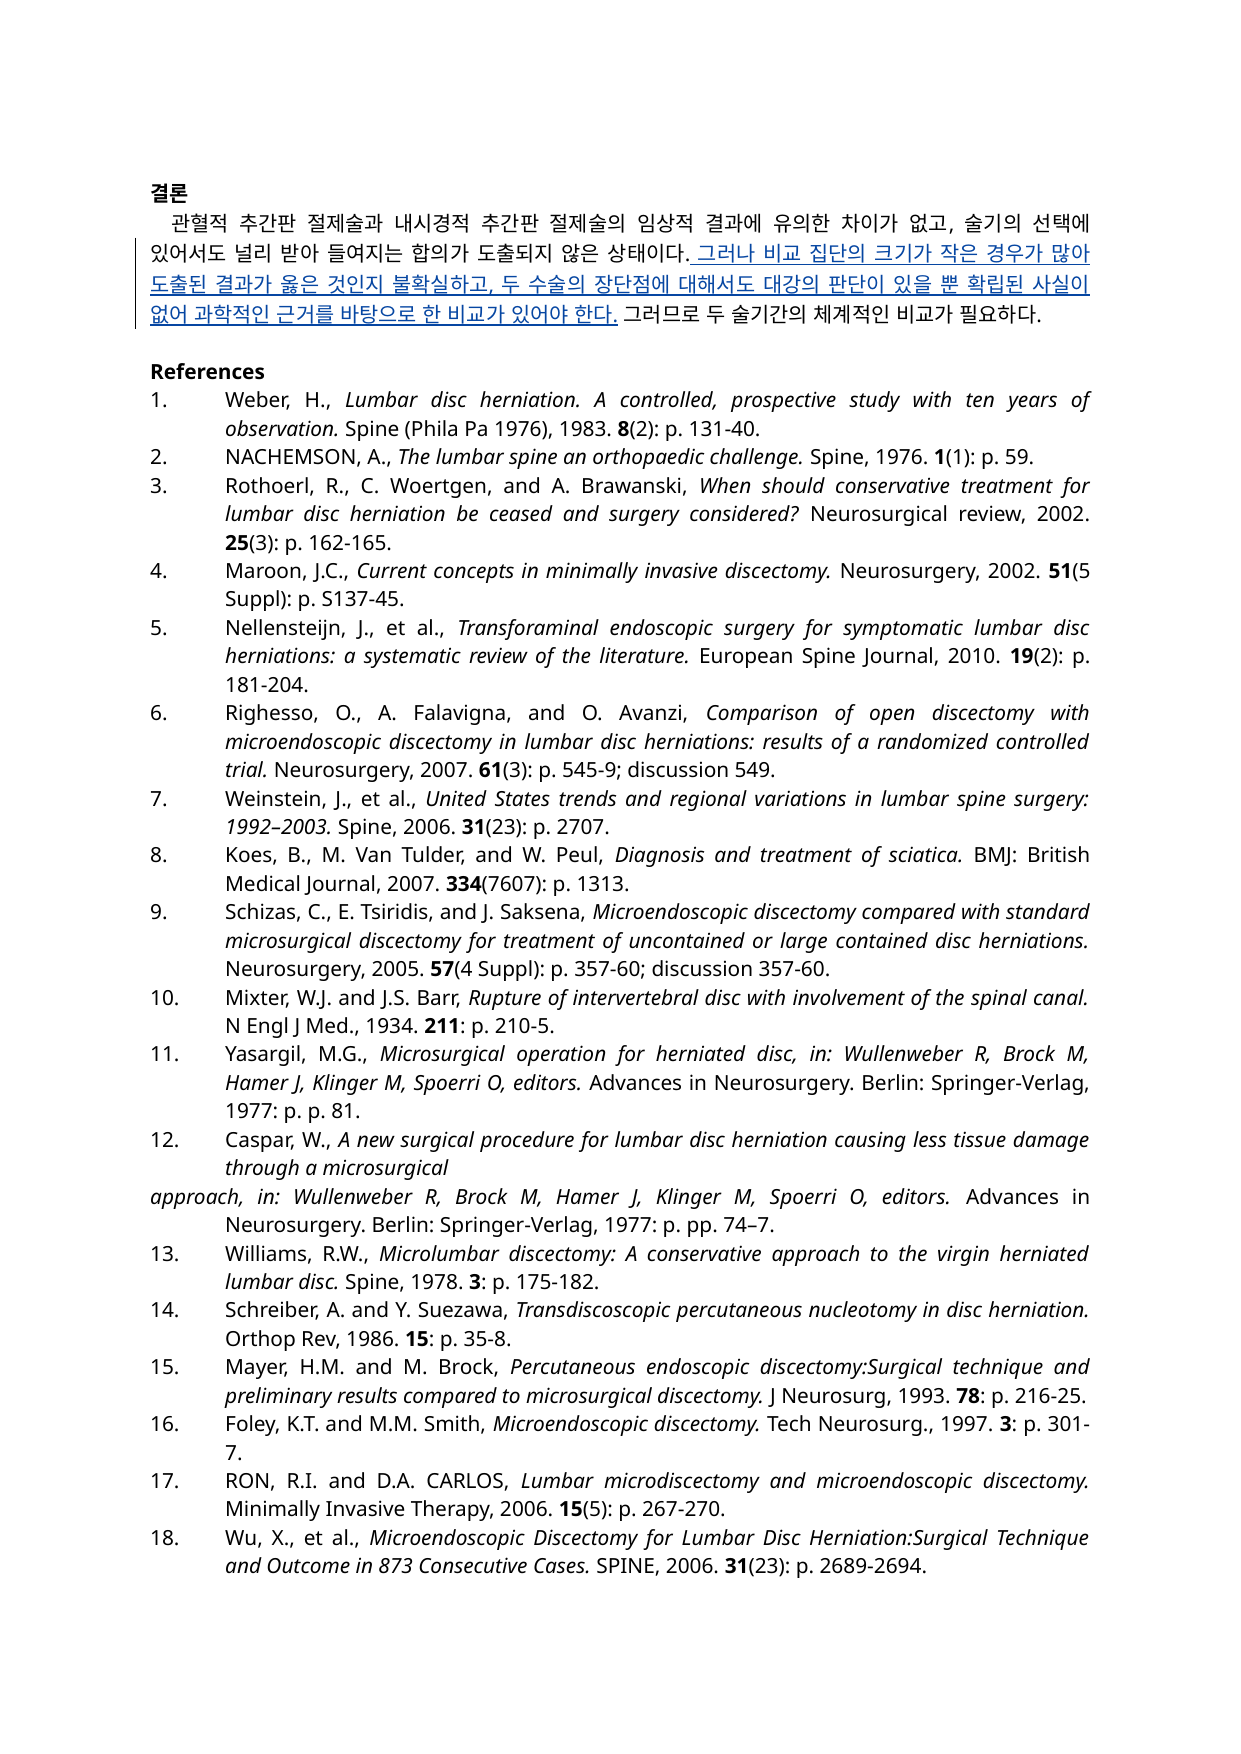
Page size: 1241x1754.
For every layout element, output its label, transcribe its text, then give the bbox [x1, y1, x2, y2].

text approach, in: Wullenweber R, Brock M, Hamer J, Klinger M, Spoerri O, editors. Advances in Neurosurgery. Berlin: Springer-Verlag, 1977: p. pp. 74–7. [150, 1182, 1090, 1239]
text 17. RON, R.I. and D.A. CARLOS, Lumbar microdiscectomy and microendoscopic discectomy. Minimally Invasive Therapy, 2006. 15(5): p. 267-270. [150, 1466, 1090, 1523]
text 3. Rothoerl, R., C. Woertgen, and A. Brawanski, When should conservative treatment for lumbar disc herniation be ceased and surgery considered? Neurosurgical review, 2002. 25(3): p. 162-165. [150, 471, 1090, 556]
text 4. Maroon, J.C., Current concepts in minimally invasive discectomy. Neurosurgery, 2002. 51(5 Suppl): p. S137-45. [150, 556, 1090, 613]
text 11. Yasargil, M.G., Microsurgical operation for herniated disc, in: Wullenweber R, Brock M, Hamer J, Klinger M, Spoerri O, editors. Advances in Neurosurgery. Berlin: Springer-Verlag, 1977: p. p. 81. [150, 1039, 1090, 1125]
text 14. Schreiber, A. and Y. Suezawa, Transdiscoscopic percutaneous nucleotomy in disc herniation. Orthop Rev, 1986. 15: p. 35-8. [150, 1296, 1090, 1352]
text 7. Weinstein, J., et al., United States trends and regional variations in lumbar spine surgery: 1992–2003. Spine, 2006. 31(23): p. 2707. [150, 784, 1090, 841]
text References [150, 357, 1090, 386]
text 2. NACHEMSON, A., The lumbar spine an orthopaedic challenge. Spine, 1976. 1(1): p. 59. [150, 442, 1090, 471]
text 18. Wu, X., et al., Microendoscopic Discectomy for Lumbar Disc Herniation:Surgical Technique and Outcome in 873 Consecutive Cases. SPINE, 2006. 31(23): p. 2689-2694. [150, 1523, 1090, 1580]
text 13. Williams, R.W., Microlumbar discectomy: A conservative approach to the virgin herniated lumbar disc. Spine, 1978. 3: p. 175-182. [150, 1239, 1090, 1296]
text 8. Koes, B., M. Van Tulder, and W. Peul, Diagnosis and treatment of sciatica. BMJ: British Medical Journal, 2007. 334(7607): p. 1313. [150, 841, 1090, 897]
text 10. Mixter, W.J. and J.S. Barr, Rupture of intervertebral disc with involvement of the spinal canal. N Engl J Med., 1934. 211: p. 210-5. [150, 983, 1090, 1039]
text 관혈적 추간판 절제술과 내시경적 추간판 절제술의 임상적 결과에 유의한 차이가 없고, 술기의 선택에 있어서도 널리 받아 들여지는 합의가 도출되지 않은 상태이다. 그러므로 두 술기간의 체계적인 비교가 필요하다. [150, 296, 1090, 329]
text 9. Schizas, C., E. Tsiridis, and J. Saksena, Microendoscopic discectomy compared with standard microsurgical discectomy for treatment of uncontained or large contained disc herniations. Neurosurgery, 2005. 57(4 Suppl): p. 357-60; discussion 357-60. [150, 897, 1090, 983]
text 12. Caspar, W., A new surgical procedure for lumbar disc herniation causing less tissue damage through a microsurgical [150, 1125, 1090, 1182]
text 1. Weber, H., Lumbar disc herniation. A controlled, prospective study with ten years of observation. Spine (Phila Pa 1976), 1983. 8(2): p. 131-40. [150, 386, 1090, 442]
text 결론 [150, 177, 1090, 207]
text 6. Righesso, O., A. Falavigna, and O. Avanzi, Comparison of open discectomy with microendoscopic discectomy in lumbar disc herniations: results of a randomized controlled trial. Neurosurgery, 2007. 61(3): p. 545-9; discussion 549. [150, 698, 1090, 784]
text 16. Foley, K.T. and M.M. Smith, Microendoscopic discectomy. Tech Neurosurg., 1997. 3: p. 301-7. [150, 1409, 1090, 1466]
text 5. Nellensteijn, J., et al., Transforaminal endoscopic surgery for symptomatic lumbar disc herniations: a systematic review of the literature. European Spine Journal, 2010. 19(2): p. 181-204. [150, 613, 1090, 698]
text 관혈적 추간판 절제술과 내시경적 추간판 절제술의 임상적 결과에 유의한 차이가 없고, 술기의 선택에 있어서도 널리 받아 들여지는 합의가 도출되지 않은 상태이다. 그러므로 두 술기간의 체계적인 비교가 필요하다. [150, 207, 1090, 294]
text 15. Mayer, H.M. and M. Brock, Percutaneous endoscopic discectomy:Surgical technique and preliminary results compared to microsurgical discectomy. J Neurosurg, 1993. 78: p. 216-25. [150, 1352, 1090, 1409]
